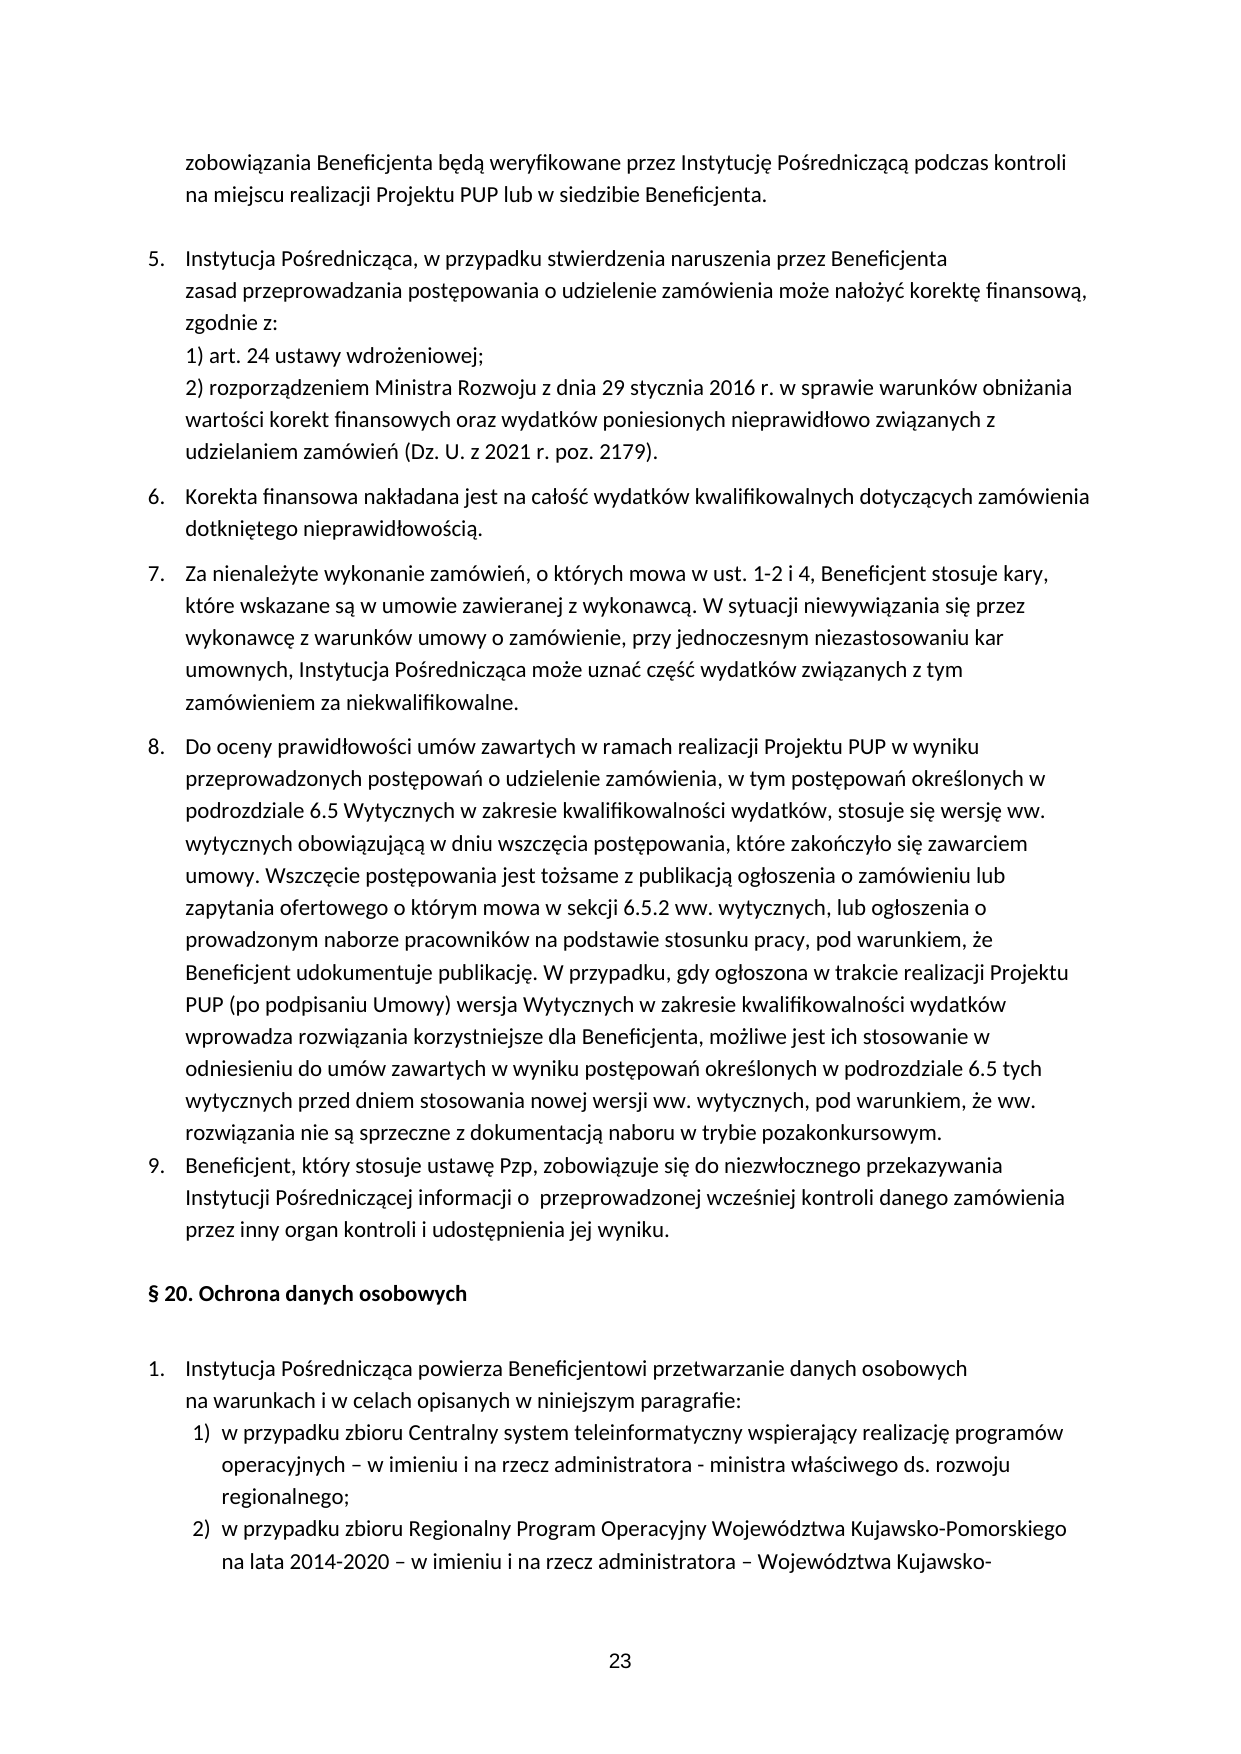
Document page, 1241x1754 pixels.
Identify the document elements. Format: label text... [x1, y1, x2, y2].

list Za nienależyte wykonanie zamówień, o których mowa w ust. 1-2 i 4, Beneficjent stosuje kary, które wskazane są w umowie zawieranej z wykonawcą. W sytuacji niewywiązania się przez wykonawcę z warunków umowy o zamówienie, przy jednoczesnym niezastosowaniu kar umownych, Instytucja Pośrednicząca może uznać część wydatków związanych z tym zamówieniem za niekwalifikowalne. [148, 559, 1093, 716]
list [192, 1514, 1093, 1575]
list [148, 148, 1093, 208]
list Instytucja Pośrednicząca, w przypadku stwierdzenia naruszenia przez Beneficjenta zasad przeprowadzania postępowania o udzielenie zamówienia może nałożyć korektę finansową, zgodnie z: [148, 244, 1093, 337]
list Instytucja Pośrednicząca powierza Beneficjentowi przetwarzanie danych osobowych na warunkach i w celach opisanych w niniejszym paragrafie: [148, 1354, 1093, 1414]
list Korekta finansowa nakładana jest na całość wydatków kwalifikowalnych dotyczących zamówienia dotkniętego nieprawidłowością. [148, 482, 1093, 542]
text 2) rozporządzeniem Ministra Rozwoju z dnia 29 stycznia 2016 r. w sprawie warunków obniżania wartości korekt finansowych oraz wydatków poniesionych nieprawidłowo związanych z udzielaniem zamówień (Dz. U. z 2021 r. poz. 2179). [185, 373, 1093, 465]
text 1) art. 24 ustawy wdrożeniowej; [185, 341, 1093, 369]
list Do oceny prawidłowości umów zawartych w ramach realizacji Projektu PUP w wyniku przeprowadzonych postępowań o udzielenie zamówienia, w tym postępowań określonych w podrozdziale 6.5 Wytycznych w zakresie kwalifikowalności wydatków, stosuje się wersję ww. wytycznych obowiązującą w dniu wszczęcia postępowania, które zakończyło się zawarciem umowy. Wszczęcie postępowania jest tożsame z publikacją ogłoszenia o zamówieniu lub zapytania ofertowego o którym mowa w sekcji 6.5.2 ww. wytycznych, lub ogłoszenia o prowadzonym naborze pracowników na podstawie stosunku pracy, pod warunkiem, że Beneficjent udokumentuje publikację. W przypadku, gdy ogłoszona w trakcie realizacji Projektu PUP (po podpisaniu Umowy) wersja Wytycznych w zakresie kwalifikowalności wydatków wprowadza rozwiązania korzystniejsze dla Beneficjenta, możliwe jest ich stosowanie w odniesieniu do umów zawartych w wyniku postępowań określonych w podrozdziale 6.5 tych wytycznych przed dniem stosowania nowej wersji ww. wytycznych, pod warunkiem, że ww. rozwiązania nie są sprzeczne z dokumentacją naboru w trybie pozakonkursowym. [148, 732, 1093, 1147]
list Beneficjent, który stosuje ustawę Pzp, zobowiązuje się do niezwłocznego przekazywania Instytucji Pośredniczącej informacji o przeprowadzonej wcześniej kontroli danego zamówienia przez inny organ kontroli i udostępnienia jej wyniku. [148, 1151, 1093, 1243]
list w przypadku zbioru Centralny system teleinformatyczny wspierający realizację programów operacyjnych – w imieniu i na rzecz administratora - ministra właściwego ds. rozwoju regionalnego; [192, 1418, 1093, 1510]
text § 20. Ochrona danych osobowych [148, 1279, 1093, 1307]
